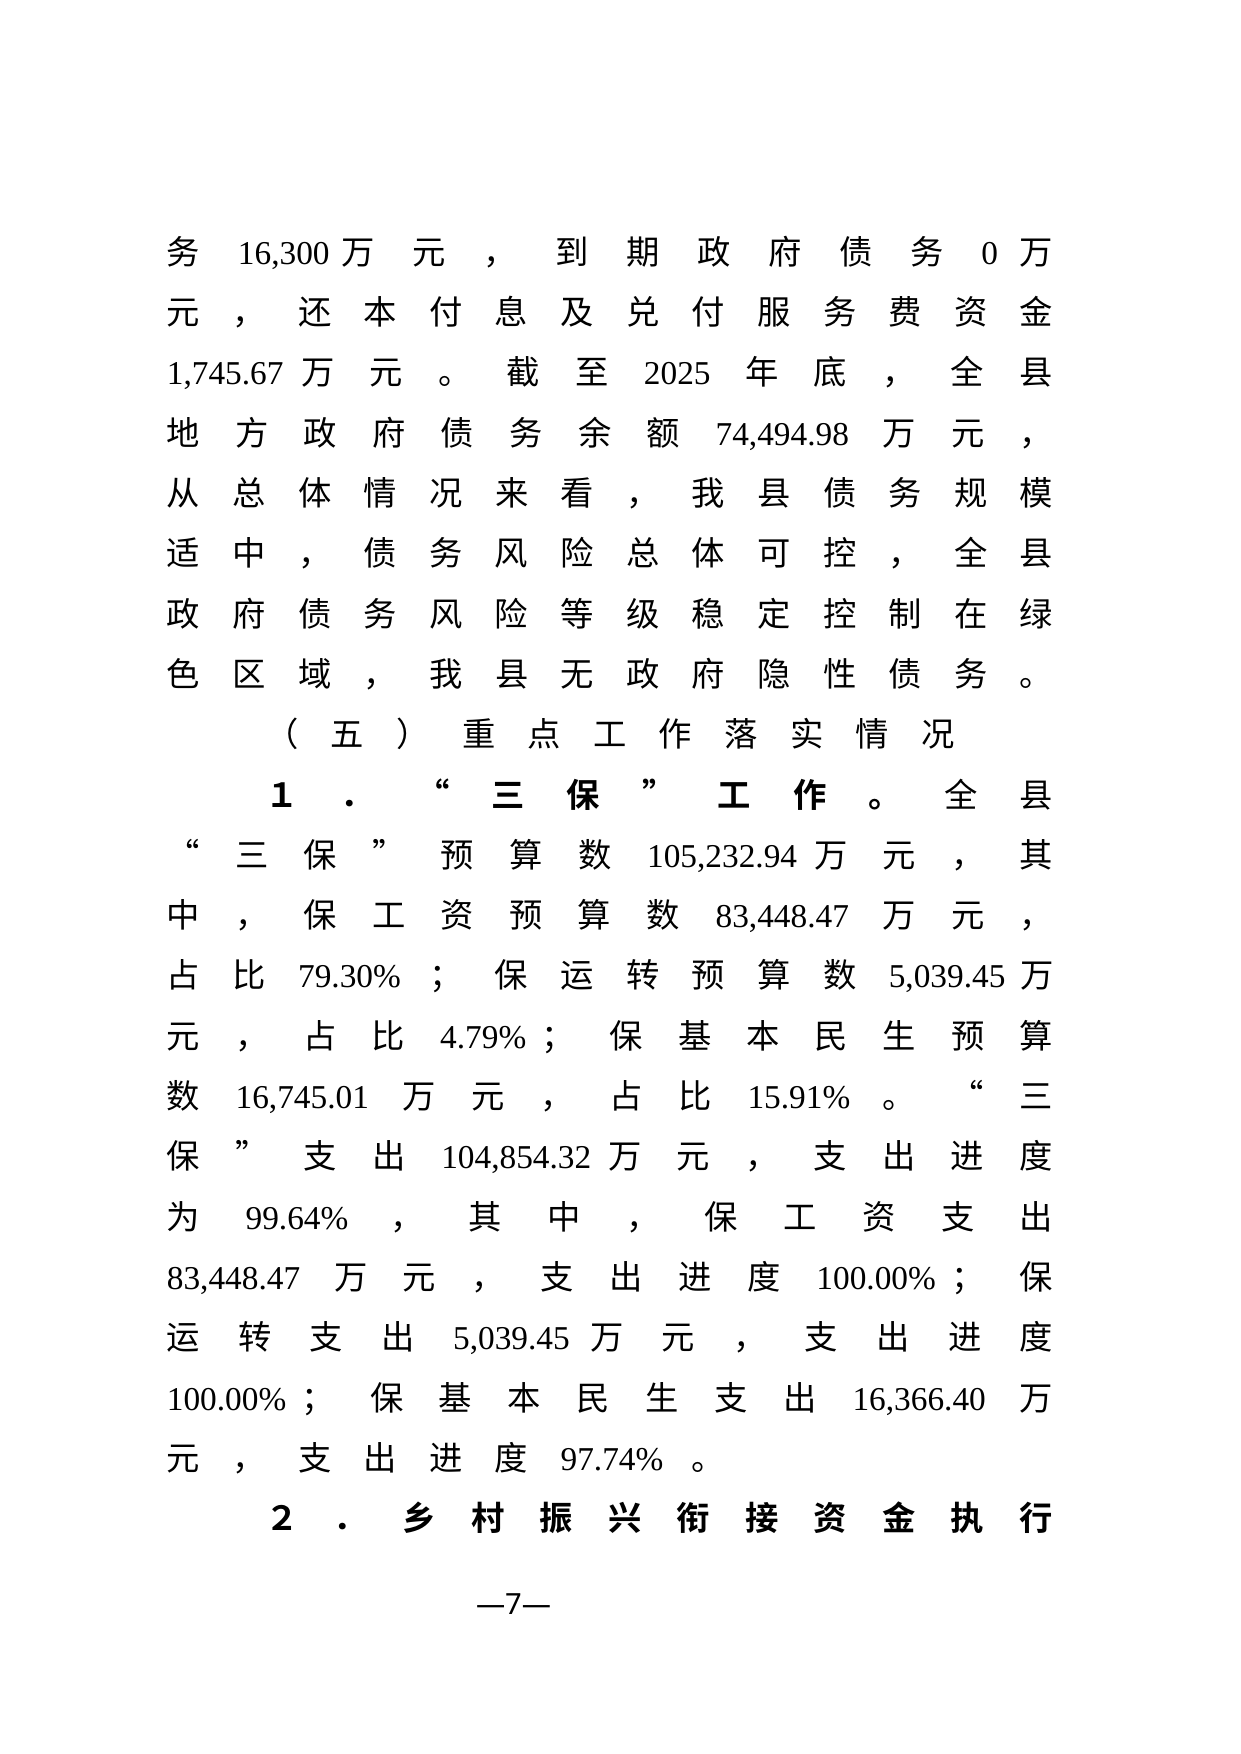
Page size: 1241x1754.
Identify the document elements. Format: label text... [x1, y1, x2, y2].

text １．“三保”工作。全县“三保”预算数105,232.94万元，其中，保工资预算数83,448.47‬万元，占比79.30%；保运转预算数5,039.45万元，占比4.79%；保基本民生预算数16,745.01‬万元，占比15.91%。“三保”支出104,854.32万元，支出进度为99.64%，其中，保工资支出83,448.47‬万元，支出进度100.00%；保运转支出5,039.45万元，支出进度100.00%；保基本民生支出16,366.40万元，支出进度97.74%。 [167, 762, 1085, 1486]
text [167, 1486, 1085, 1546]
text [167, 219, 1085, 702]
text （五）重点工作落实情况 [167, 702, 1085, 762]
